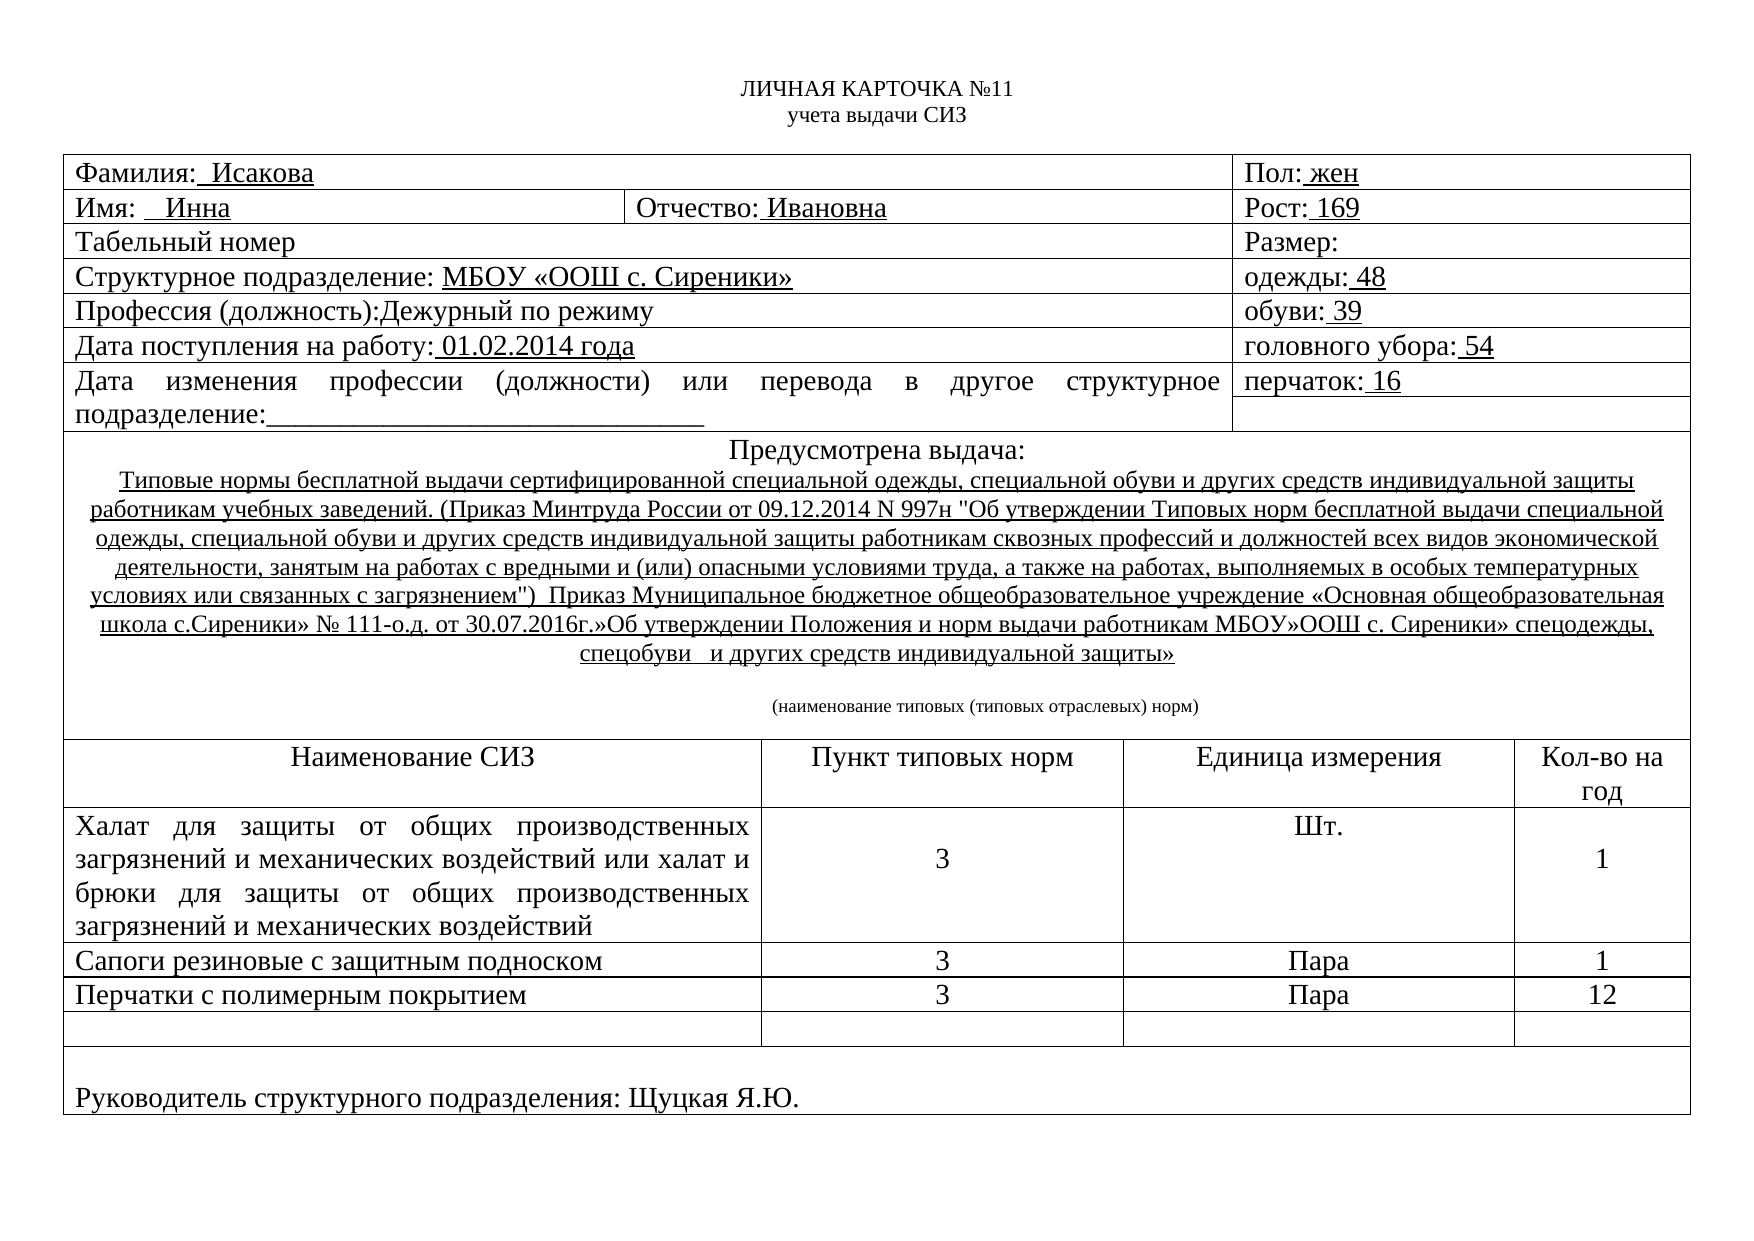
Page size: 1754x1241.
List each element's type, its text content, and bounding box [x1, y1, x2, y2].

table_cell Единица измерения [1124, 740, 1514, 807]
table_cell [1233, 397, 1690, 431]
table_cell Пара [1124, 978, 1514, 1011]
table_cell Сапоги резиновые с защитным подноском [64, 943, 761, 976]
table_cell Дата поступления на работу: 01.02.2014 года [64, 328, 1232, 362]
table_cell головного убора: 54 [1233, 328, 1690, 362]
table_cell [64, 1012, 761, 1046]
table_cell 3 [762, 808, 1123, 942]
table_cell Структурное подразделение: МБОУ «ООШ с. Сиреники» [64, 259, 1232, 292]
table_cell Рост: 169 [1233, 190, 1690, 223]
table_cell одежды: 48 [1233, 259, 1690, 292]
table_cell Дата изменения профессии (должности) или перевода в другое структурное подразделение:______________________________ [64, 363, 1232, 431]
table_cell Имя: Инна [64, 190, 624, 223]
table_cell 3 [762, 943, 1123, 976]
table_cell Наименование СИЗ [64, 740, 761, 807]
table_cell Перчатки с полимерным покрытием [64, 978, 761, 1011]
table_cell 1 [1515, 943, 1690, 976]
table_cell Размер: [1233, 224, 1690, 258]
table_cell 3 [762, 978, 1123, 1011]
table_header Пол: жен [1233, 155, 1690, 189]
table_cell перчаток: 16 [1233, 363, 1690, 396]
table_cell Руководитель структурного подразделения: Щуцкая Я.Ю. [64, 1047, 1690, 1114]
table_cell обуви: 39 [1233, 294, 1690, 327]
table_cell [762, 1012, 1123, 1046]
table_header Фамилия: Исакова [64, 155, 1232, 189]
table_cell Отчество: Ивановна [625, 190, 1232, 223]
text учета выдачи СИЗ [75, 101, 1679, 128]
table_cell Предусмотрена выдача: Типовые нормы бесплатной выдачи сертифицированной специальной одежды, специальной обуви и других средств индивидуальной защиты работникам учебных заведений. (Приказ Минтруда России от 09.12.2014 N 997н "Об утверждении Типовых норм бесплатной выдачи специальной одежды, специальной обуви и других средств индивидуальной защиты работникам сквозных профессий и должностей всех видов экономической деятельности, занятым на работах с вредными и (или) опасными условиями труда, а также на работах, выполняемых в особых температурных условиях или связанных с загрязнением") Приказ Муниципальное бюджетное общеобразовательное учреждение «Основная общеобразовательная школа с.Сиреники» № 111-о.д. от 30.07.2016г.»Об утверждении Положения и норм выдачи работникам МБОУ»ООШ с. Сиреники» спецодежды, спецобуви и других средств индивидуальной защиты» (наименование типовых (типовых отраслевых) норм) [64, 432, 1690, 738]
table_cell [1124, 1012, 1514, 1046]
table_cell Шт. [1124, 808, 1514, 942]
table_cell Табельный номер [64, 224, 1232, 258]
table_cell Профессия (должность):Дежурный по режиму [64, 294, 1232, 327]
table_cell [1515, 1012, 1690, 1046]
table_cell 12 [1515, 978, 1690, 1011]
text ЛИЧНАЯ КАРТОЧКА №11 [75, 75, 1679, 101]
table_cell Пара [1124, 943, 1514, 976]
table_cell 1 [1515, 808, 1690, 942]
table_cell Пункт типовых норм [762, 740, 1123, 807]
table_cell Кол-во на год [1515, 740, 1690, 807]
